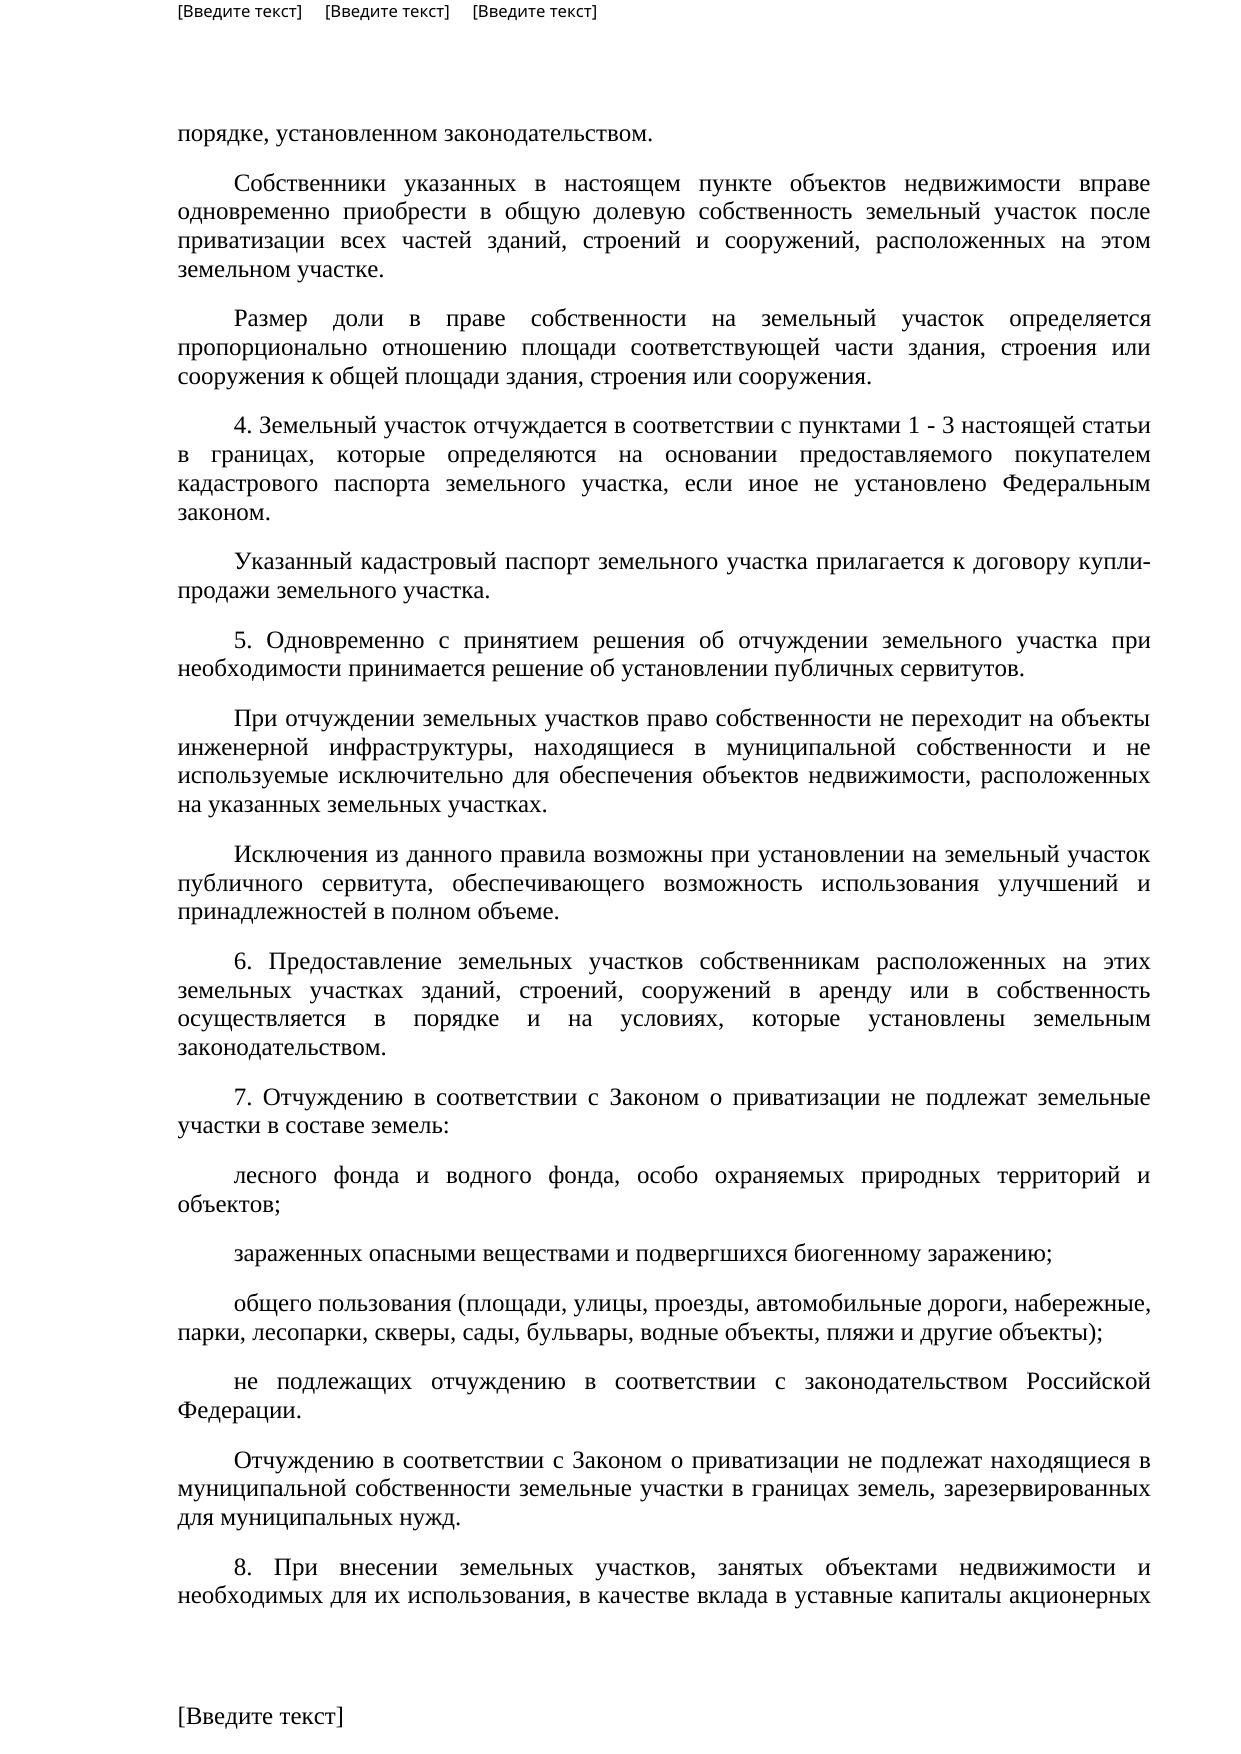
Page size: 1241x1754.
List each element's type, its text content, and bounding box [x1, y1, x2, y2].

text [177, 118, 1152, 147]
text общего пользования (площади, улицы, проезды, автомобильные дороги, набережные, парки, лесопарки, скверы, сады, бульвары, водные объекты, пляжи и другие объекты); [177, 1288, 1152, 1346]
text Исключения из данного правила возможны при установлении на земельный участок публичного сервитута, обеспечивающего возможность использования улучшений и принадлежностей в полном объеме. [177, 839, 1152, 925]
text 4. Земельный участок отчуждается в соответствии с пунктами 1 - 3 настоящей статьи в границах, которые определяются на основании предоставляемого покупателем кадастрового паспорта земельного участка, если иное не установлено Федеральным законом. [177, 411, 1152, 526]
text 6. Предоставление земельных участков собственникам расположенных на этих земельных участках зданий, строений, сооружений в аренду или в собственность осуществляется в порядке и на условиях, которые установлены земельным законодательством. [177, 946, 1152, 1061]
text Указанный кадастровый паспорт земельного участка прилагается к договору купли-продажи земельного участка. [177, 546, 1152, 604]
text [177, 1552, 1152, 1609]
text Собственники указанных в настоящем пункте объектов недвижимости вправе одновременно приобрести в общую долевую собственность земельный участок после приватизации всех частей зданий, строений и сооружений, расположенных на этом земельном участке. [177, 168, 1152, 283]
text зараженных опасными веществами и подвергшихся биогенному заражению; [177, 1238, 1152, 1267]
text Размер доли в праве собственности на земельный участок определяется пропорционально отношению площади соответствующей части здания, строения или сооружения к общей площади здания, строения или сооружения. [177, 303, 1152, 390]
text 5. Одновременно с принятием решения об отчуждении земельного участка при необходимости принимается решение об установлении публичных сервитутов. [177, 625, 1152, 682]
text не подлежащих отчуждению в соответствии с законодательством Российской Федерации. [177, 1366, 1152, 1424]
text Отчуждению в соответствии с Законом о приватизации не подлежат находящиеся в муниципальной собственности земельные участки в границах земель, зарезервированных для муниципальных нужд. [177, 1445, 1152, 1531]
text При отчуждении земельных участков право собственности не переходит на объекты инженерной инфраструктуры, находящиеся в муниципальной собственности и не используемые исключительно для обеспечения объектов недвижимости, расположенных на указанных земельных участках. [177, 703, 1152, 818]
text 7. Отчуждению в соответствии с Законом о приватизации не подлежат земельные участки в составе земель: [177, 1082, 1152, 1139]
text лесного фонда и водного фонда, особо охраняемых природных территорий и объектов; [177, 1160, 1152, 1218]
